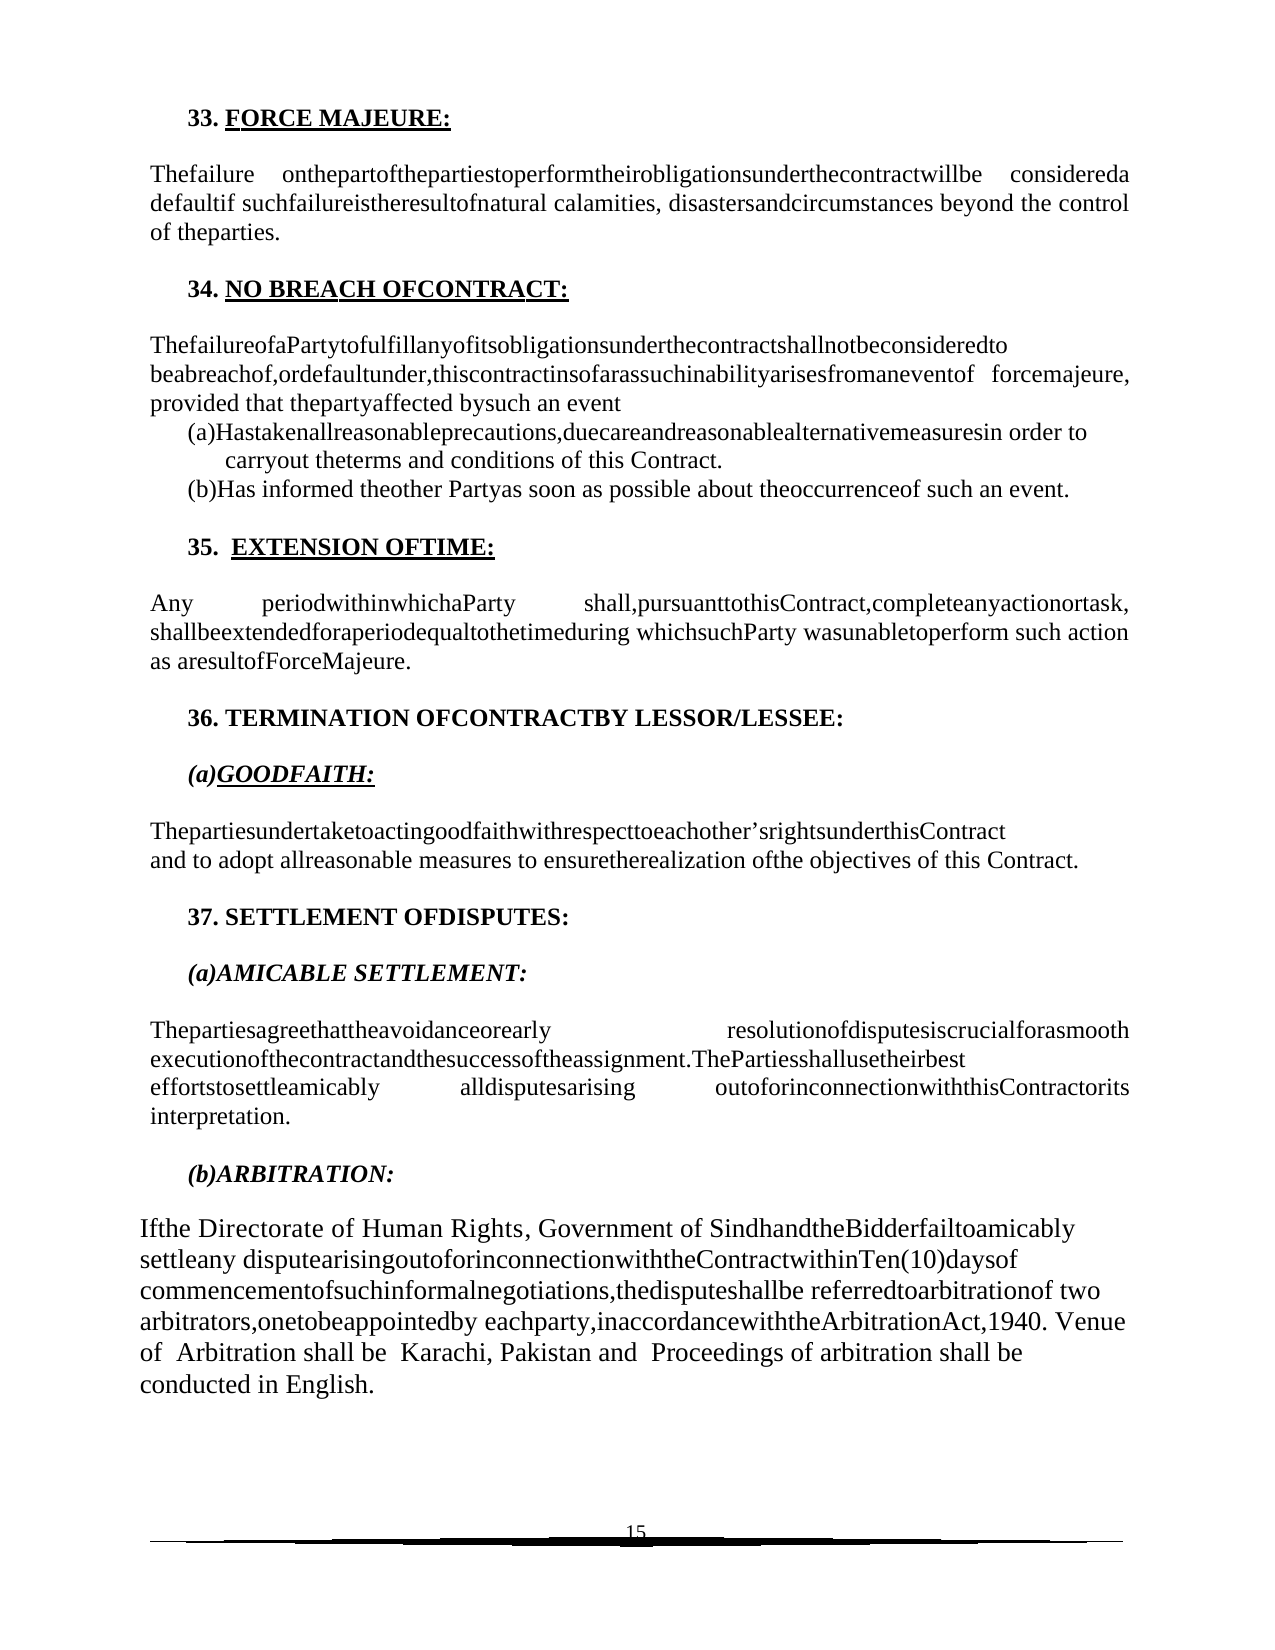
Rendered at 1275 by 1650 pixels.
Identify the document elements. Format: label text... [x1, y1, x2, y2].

text (b)ARBITRATION: [187, 1159, 1137, 1186]
text 37. SETTLEMENT OFDISPUTES: [187, 903, 1137, 930]
text Thepartiesagreethattheavoidanceorearly resolutionofdisputesiscrucialforasmooth executionofthecontractandthesuccessoftheassignment.ThePartiesshallusetheirbest effortstosettleamicably alldisputesarising outoforinconnectionwiththisContractorits interpretation. [150, 1015, 1129, 1130]
text Thepartiesundertaketoactingoodfaithwithrespecttoeachother’srightsunderthisContract [150, 816, 1137, 845]
text (a)GOODFAITH: [187, 760, 1137, 787]
text (b)Has informed theother Partyas soon as possible about theoccurrenceof such an event. [187, 474, 1137, 503]
text Thefailure onthepartofthepartiestoperformtheirobligationsunderthecontractwillbe considereda defaultif suchfailureistheresultofnatural calamities, disastersandcircumstances beyond the control of theparties. [150, 159, 1129, 246]
text and to adopt allreasonable measures to ensuretherealization ofthe objectives of this Contract. [150, 845, 1137, 873]
text 35. EXTENSION OFTIME: [187, 532, 1137, 559]
text Any periodwithinwhichaParty shall,pursuanttothisContract,completeanyactionortask, shallbeextendedforaperiodequaltothetimeduring whichsuchParty wasunabletoperform such action as aresultofForceMajeure. [150, 588, 1129, 674]
text ThefailureofaPartytofulfillanyofitsobligationsunderthecontractshallnotbeconsideredto beabreachof,ordefaultunder,thiscontractinsofarassuchinabilityarisesfromaneventof forcemajeure, provided that thepartyaffected bysuch an event [150, 331, 1129, 417]
text 34. NO BREACH OFCONTRACT: [187, 275, 1137, 302]
text (a)AMICABLE SETTLEMENT: [187, 959, 1137, 986]
text (a)Hastakenallreasonableprecautions,duecareandreasonablealternativemeasuresin order to carryout theterms and conditions of this Contract. [187, 417, 1129, 474]
text 36. TERMINATION OFCONTRACTBY LESSOR/LESSEE: [187, 704, 1137, 731]
text 33. FORCE MAJEURE: [187, 103, 1137, 130]
text Ifthe Directorate of Human Rights, Government of SindhandtheBidderfailtoamicably settleany disputearisingoutoforinconnectionwiththeContractwithinTen(10)daysof commencementofsuchinformalnegotiations,thedisputeshallbe referredtoarbitrationof two arbitrators,onetobeappointedby eachparty,inaccordancewiththeArbitrationAct,1940. Venue of Arbitration shall be Karachi, Pakistan and Proceedings of arbitration shall be conducted in English. [139, 1212, 1137, 1399]
